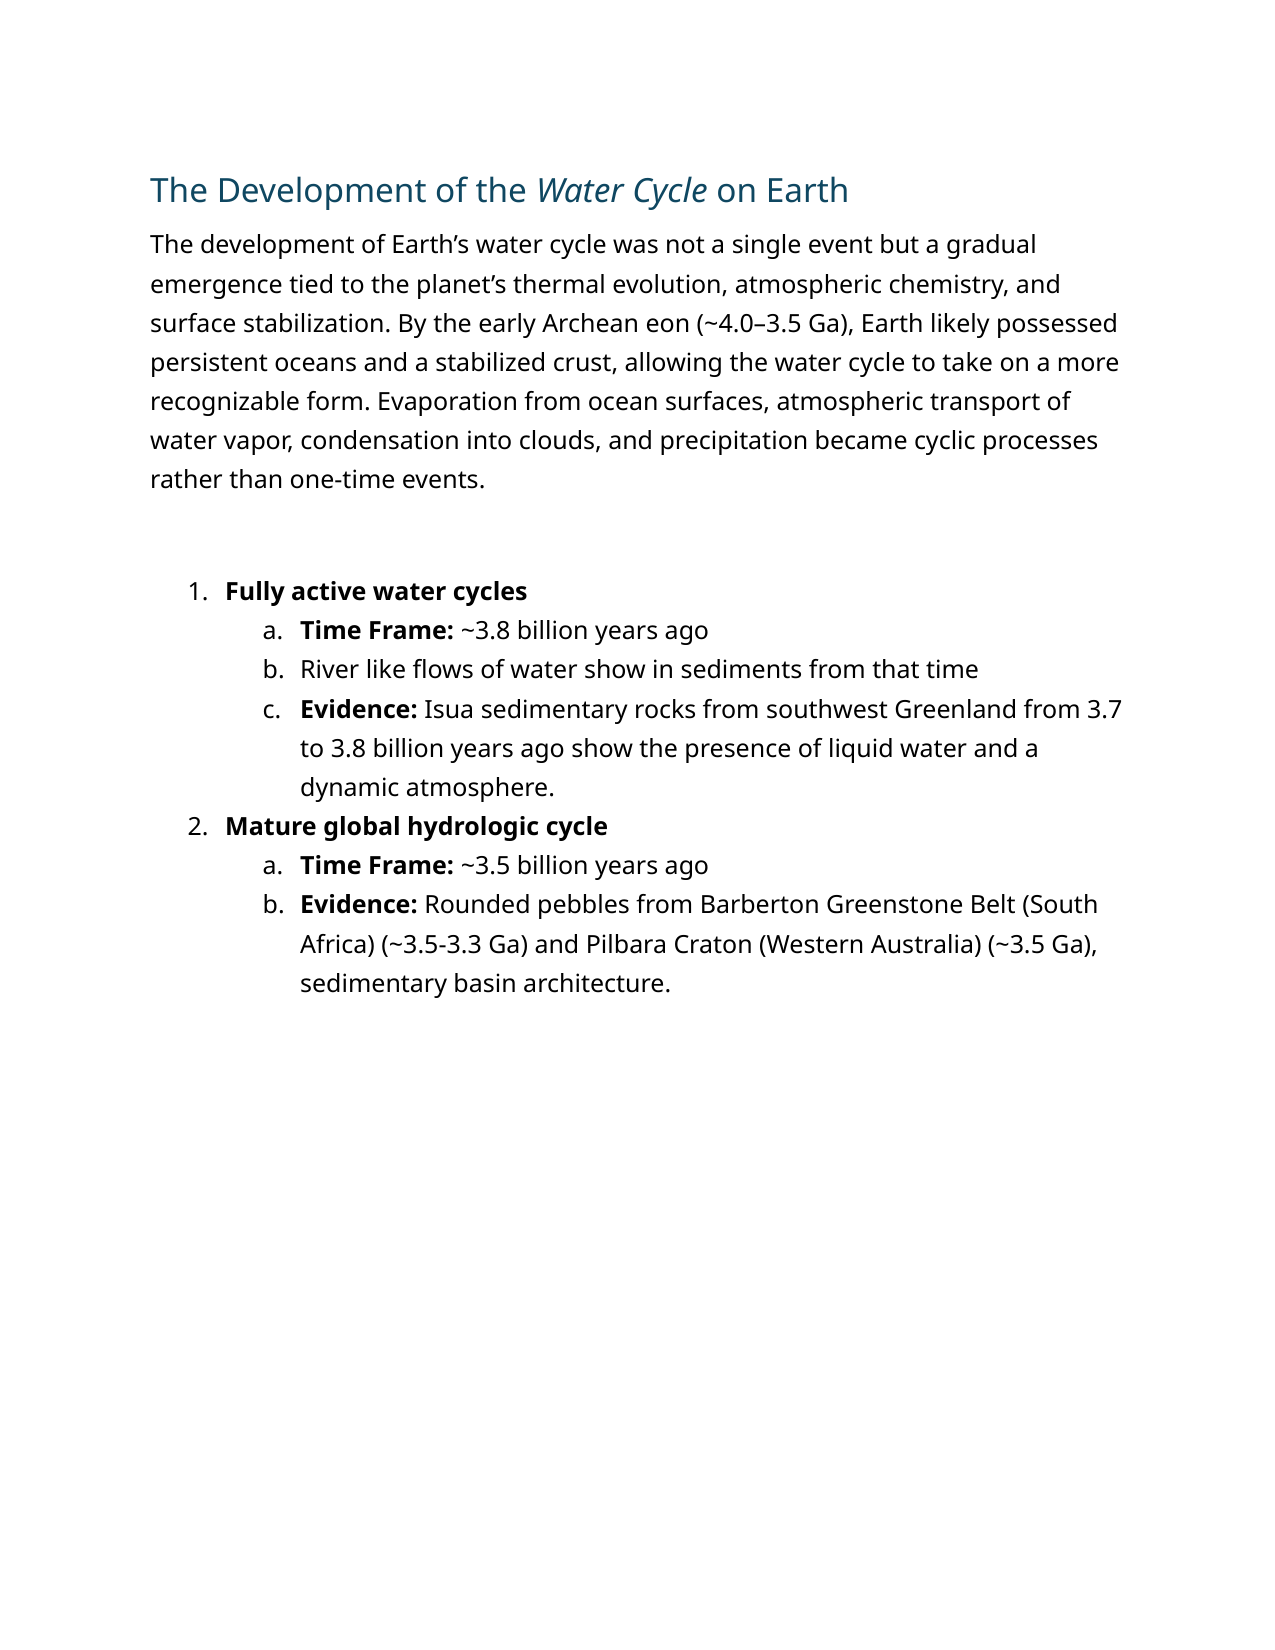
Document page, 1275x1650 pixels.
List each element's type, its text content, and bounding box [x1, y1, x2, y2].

text The development of Earth’s water cycle was not a single event but a gradual emergence tied to the planet’s thermal evolution, atmospheric chemistry, and surface stabilization. By the early Archean eon (~4.0–3.5 Ga), Earth likely possessed persistent oceans and a stabilized crust, allowing the water cycle to take on a more recognizable form. Evaporation from ocean surfaces, atmospheric transport of water vapor, condensation into clouds, and precipitation became cyclic processes rather than one-time events. [150, 227, 1125, 496]
subtitle The Development of the Water Cycle on Earth [150, 167, 1125, 212]
list Evidence: Rounded pebbles from Barberton Greenstone Belt (South Africa) (~3.5-3.3 Ga) and Pilbara Craton (Western Australia) (~3.5 Ga), sedimentary basin architecture. [262, 887, 1125, 999]
list Fully active water cycles [187, 574, 1125, 608]
list Mature global hydrologic cycle [187, 809, 1125, 843]
list Time Frame: ~3.8 billion years ago [262, 613, 1125, 647]
list Time Frame: ~3.5 billion years ago [262, 848, 1125, 882]
list Evidence: Isua sedimentary rocks from southwest Greenland from 3.7 to 3.8 billion years ago show the presence of liquid water and a dynamic atmosphere. [262, 691, 1125, 804]
list River like flows of water show in sediments from that time [262, 652, 1125, 686]
